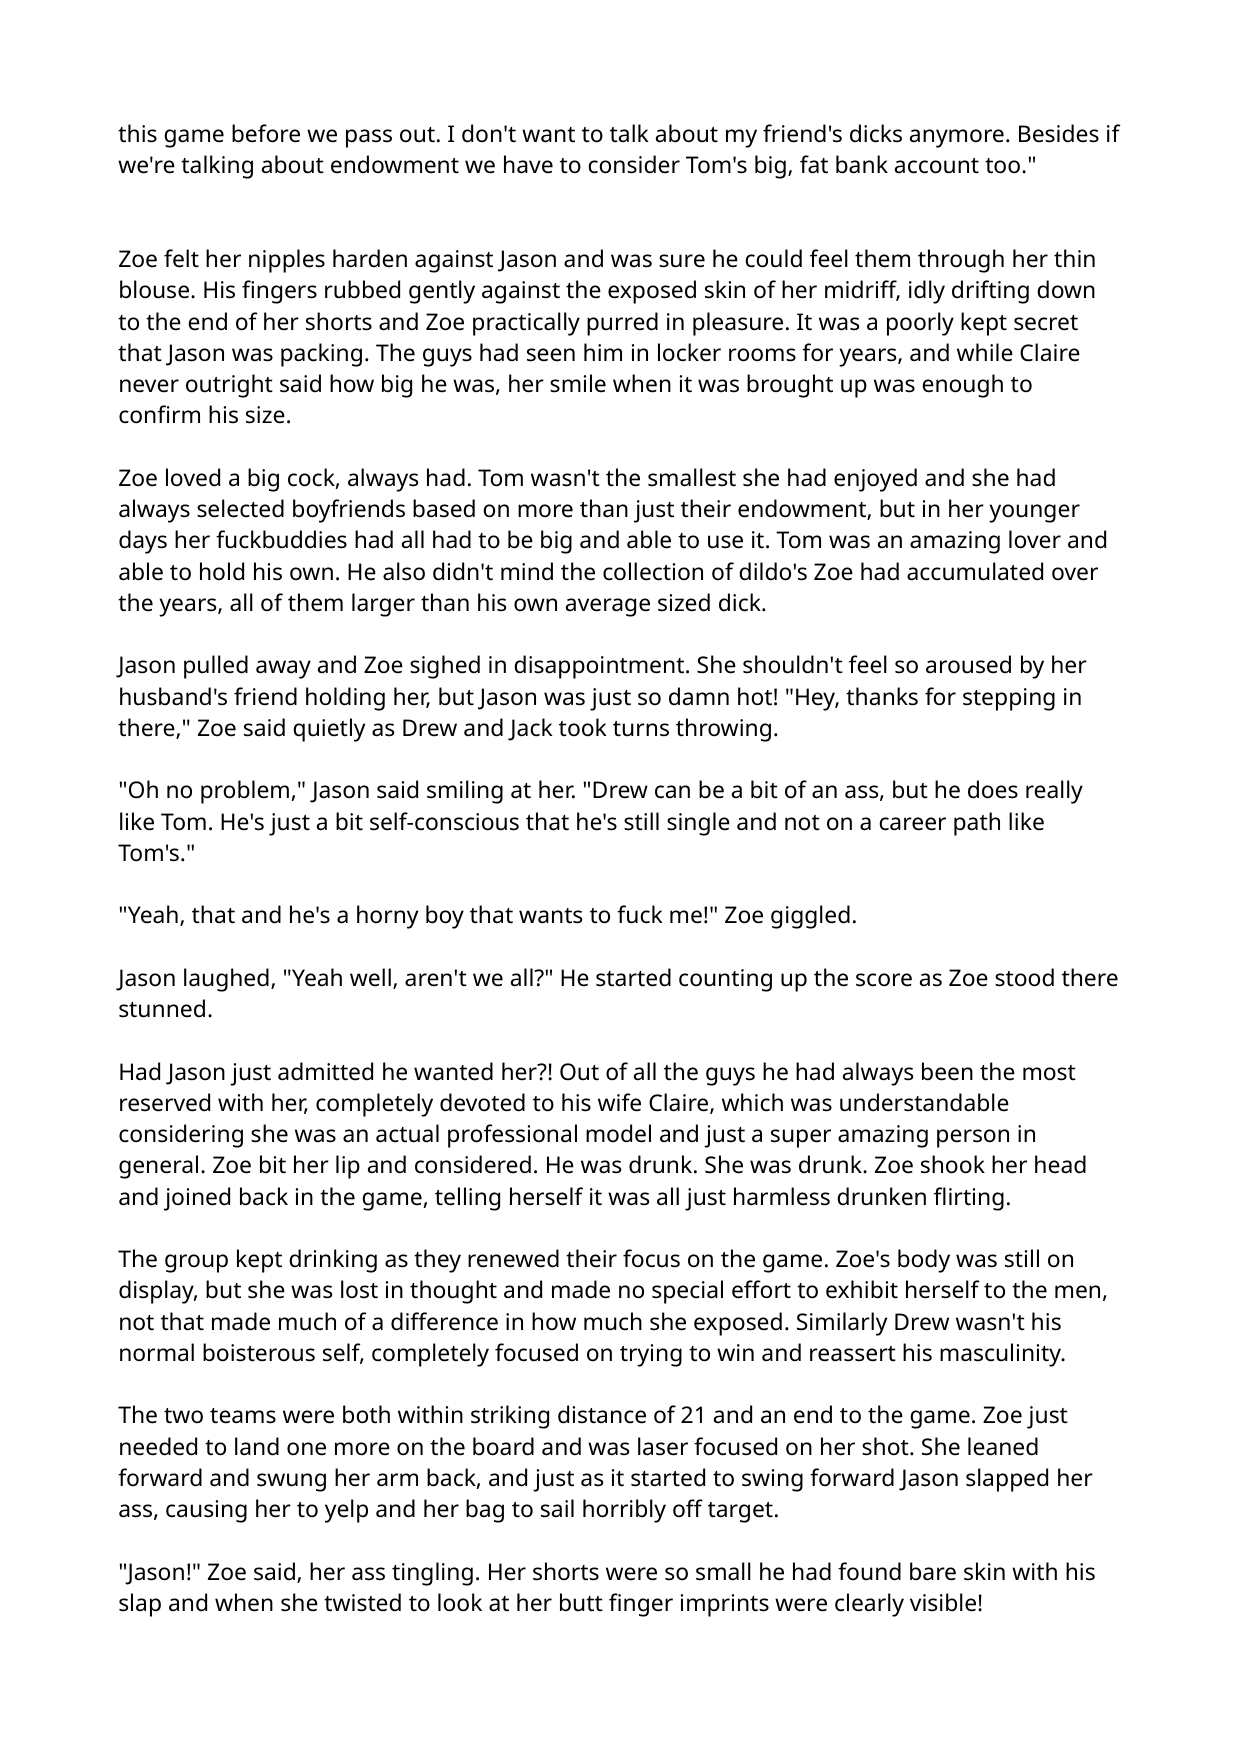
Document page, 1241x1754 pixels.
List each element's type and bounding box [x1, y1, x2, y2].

text [118, 243, 1122, 1618]
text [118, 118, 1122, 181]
